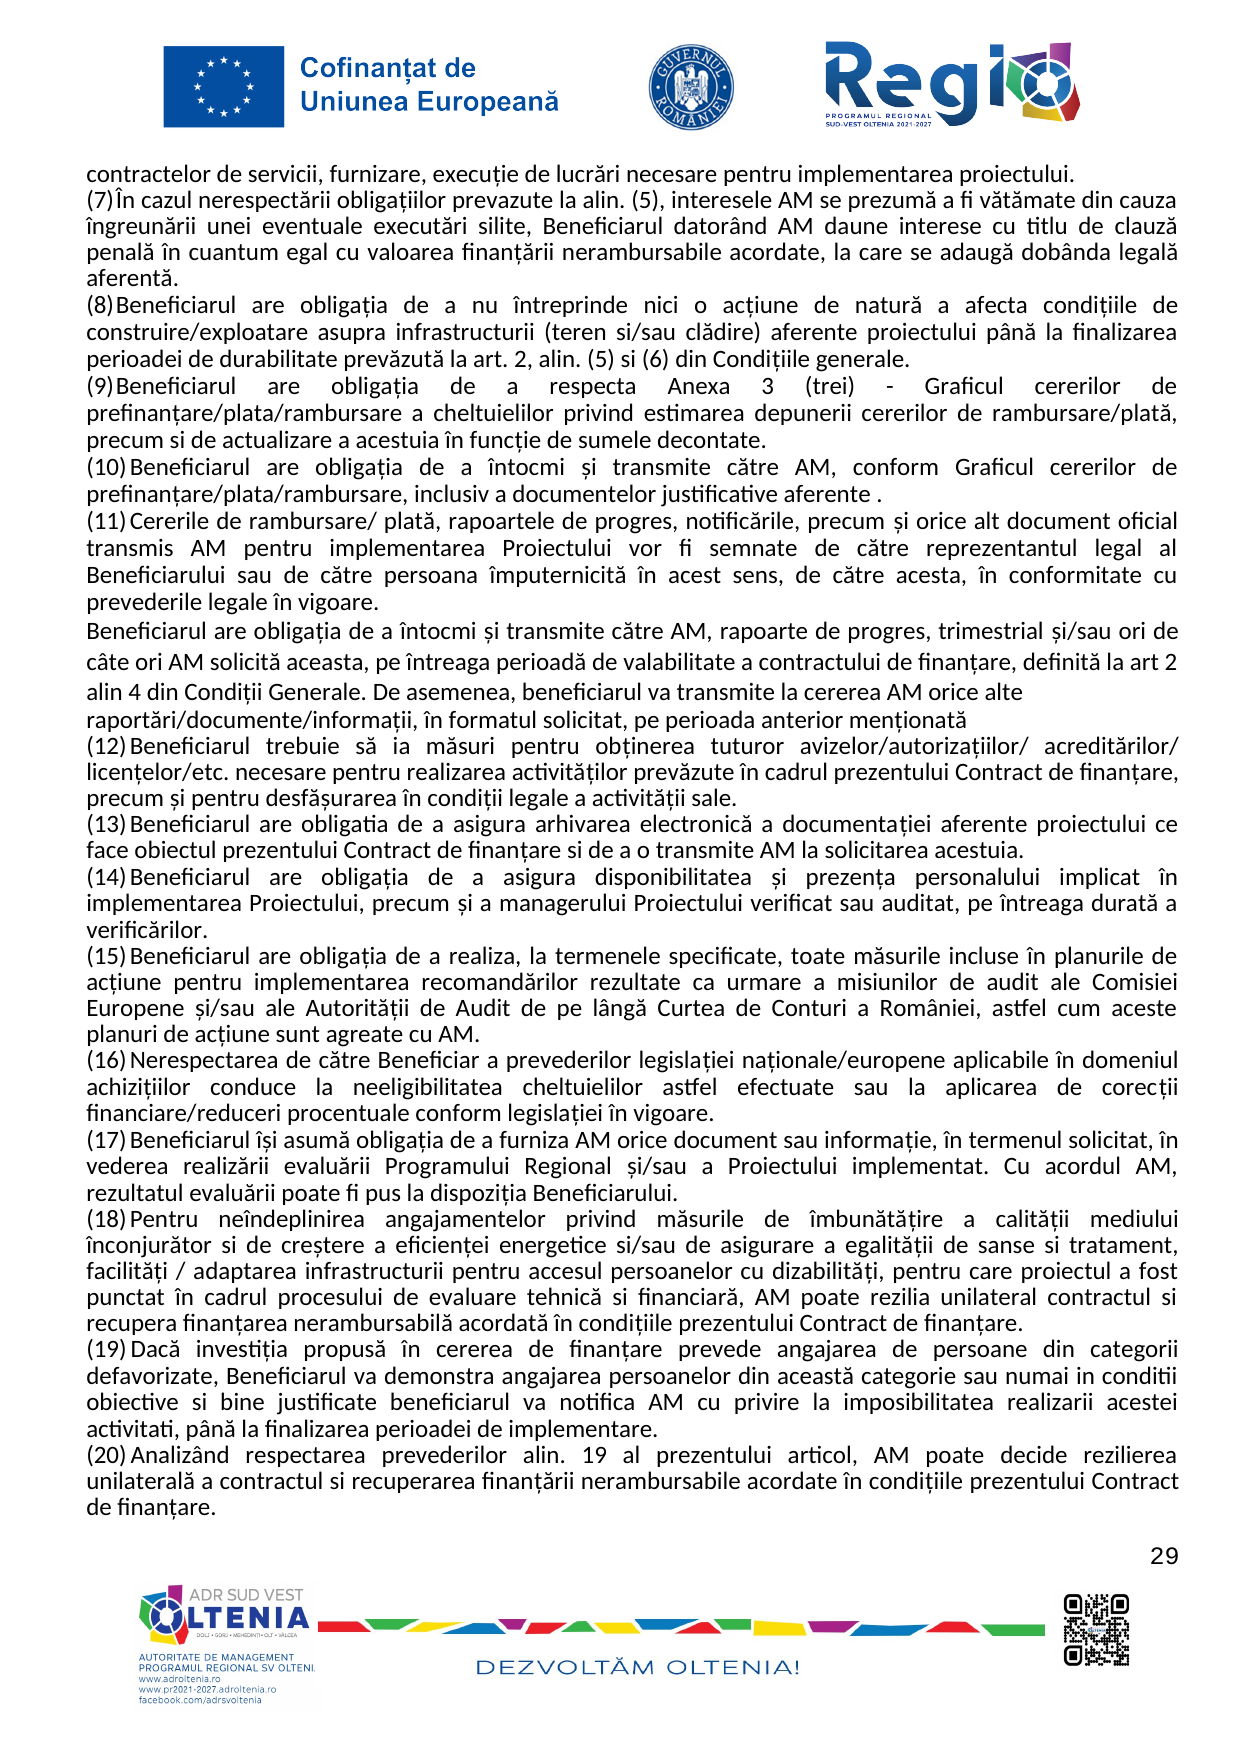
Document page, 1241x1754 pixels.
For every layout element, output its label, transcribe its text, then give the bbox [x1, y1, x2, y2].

picture [645, 42, 739, 132]
list Pentru neîndeplinirea angajamentelor privind măsurile de îmbunătăţire a calităţii mediului înconjurător si de creştere a eficienţei energetice si/sau de asigurare a egalităţii de sanse si tratament, facilităţi / adaptarea infrastructurii pentru accesul persoanelor cu dizabilităţi, pentru care proiectul a fost punctat în cadrul procesului de evaluare tehnică si financiară, AM poate rezilia unilateral contractul si recupera finanţarea nerambursabilă acordată în condiţiile prezentului Contract de finanţare. [86, 1206, 1179, 1337]
list Beneficiarul are obligaţia de a nu întreprinde nici o acţiune de natură a afecta condiţiile de construire/exploatare asupra infrastructurii (teren si/sau clădire) aferente proiectului până la finalizarea perioadei de durabilitate prevăzută la art. 2, alin. (5) si (6) din Condiţiile generale. [86, 292, 1179, 373]
list Beneficiarul are obligatia de a asigura arhivarea electronică a documentaţiei aferente proiectului ce face obiectul prezentului Contract de finanţare si de a o transmite AM la solicitarea acestuia. [86, 812, 1179, 864]
picture [131, 1582, 1134, 1711]
list Beneficiarul are obligaţia de a respecta Anexa 3 (trei) - Graficul cererilor de prefinanţare/plata/rambursare a cheltuielilor privind estimarea depunerii cererilor de rambursare/plată, precum si de actualizare a acestuia în funcţie de sumele decontate. [86, 373, 1179, 453]
list Beneficiarul are obligaţia de a întocmi şi transmite către AM, conform Graficul cererilor de prefinanţare/plata/rambursare, inclusiv a documentelor justificative aferente . [86, 453, 1179, 507]
picture [823, 40, 1082, 129]
list În cazul nerespectării obligaţiilor prevazute la alin. (5), interesele AM se prezumă a fi vătămate din cauza îngreunării unei eventuale executări silite, Beneficiarul datorând AM daune interese cu titlu de clauză penală în cuantum egal cu valoarea finanţării nerambursabile acordate, la care se adaugă dobânda legală aferentă. [86, 187, 1179, 292]
text raportări/documente/informații, în formatul solicitat, pe perioada anterior menționată [86, 707, 1179, 734]
list Beneficiarul are obligaţia de a realiza, la termenele specificate, toate măsurile incluse în planurile de acţiune pentru implementarea recomandărilor rezultate ca urmare a misiunilor de audit ale Comisiei Europene şi/sau ale Autorităţii de Audit de pe lângă Curtea de Conturi a României, astfel cum aceste planuri de acţiune sunt agreate cu AM. [86, 943, 1179, 1048]
list Beneficiarul trebuie să ia măsuri pentru obţinerea tuturor avizelor/autorizaţiilor/ acreditărilor/ licenţelor/etc. necesare pentru realizarea activităţilor prevăzute în cadrul prezentului Contract de finanţare, precum şi pentru desfăşurarea în condiţii legale a activităţii sale. [86, 734, 1179, 812]
list Beneficiarul îşi asumă obligaţia de a furniza AM orice document sau informaţie, în termenul solicitat, în vederea realizării evaluării Programului Regional şi/sau a Proiectului implementat. Cu acordul AM, rezultatul evaluării poate fi pus la dispoziţia Beneficiarului. [86, 1127, 1179, 1206]
list Dacă investiţia propusă în cererea de finanţare prevede angajarea de persoane din categorii defavorizate, Beneficiarul va demonstra angajarea persoanelor din această categorie sau numai in conditii obiective si bine justificate beneficiarul va notifica AM cu privire la imposibilitatea realizarii acestei activitati, până la finalizarea perioadei de implementare. [86, 1337, 1179, 1442]
list Analizând respectarea prevederilor alin. 19 al prezentului articol, AM poate decide rezilierea unilaterală a contractul si recuperarea finanţării nerambursabile acordate în condiţiile prezentului Contract de finanţare. [86, 1442, 1179, 1521]
picture [158, 42, 561, 131]
text Beneficiarul are obligaţia de a întocmi şi transmite către AM, rapoarte de progres, trimestrial şi/sau ori de câte ori AM solicită aceasta, pe întreaga perioadă de valabilitate a contractului de finanțare, definită la art 2 alin 4 din Condiții Generale. De asemenea, beneficiarul va transmite la cererea AM orice alte [86, 615, 1179, 707]
list Beneficiarul are obligaţia de a asigura disponibilitatea şi prezenţa personalului implicat în implementarea Proiectului, precum şi a managerului Proiectului verificat sau auditat, pe întreaga durată a verificărilor. [86, 864, 1179, 943]
list Cererile de rambursare/ plată, rapoartele de progres, notificările, precum şi orice alt document oficial transmis AM pentru implementarea Proiectului vor fi semnate de către reprezentantul legal al Beneficiarului sau de către persoana împuternicită în acest sens, de către acesta, în conformitate cu prevederile legale în vigoare. [86, 507, 1179, 615]
list Nerespectarea de către Beneficiar a prevederilor legislaţiei naţionale/europene aplicabile în domeniul achiziţiilor conduce la neeligibilitatea cheltuielilor astfel efectuate sau la aplicarea de corecţii financiare/reduceri procentuale conform legislaţiei în vigoare. [86, 1048, 1179, 1127]
